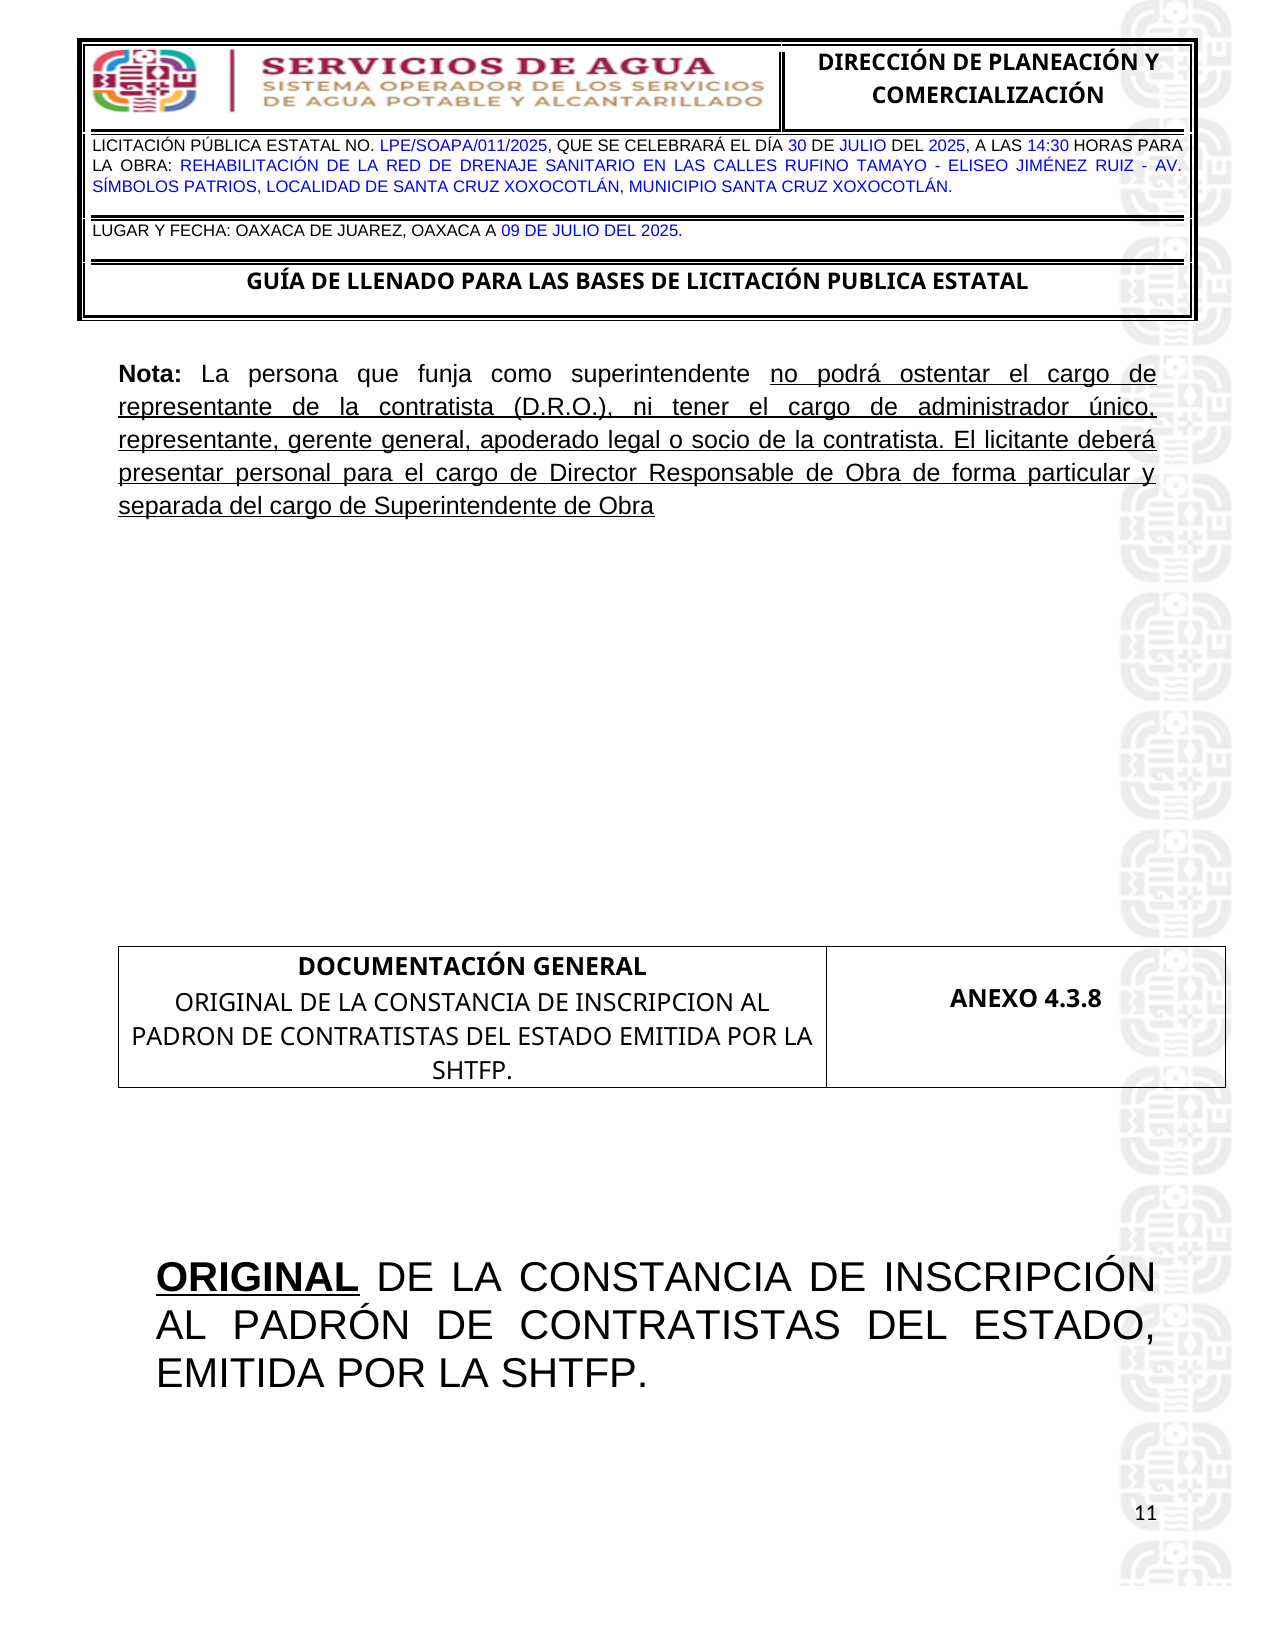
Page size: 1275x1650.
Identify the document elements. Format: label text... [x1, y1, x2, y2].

table_header ANEXO 4.3.8 [827, 947, 1225, 1087]
text Nota: La persona que funja como superintendente no podrá ostentar el cargo de representante de la contratista (D.R.O.), ni tener el cargo de administrador único, representante, gerente general, apoderado legal o socio de la contratista. El licitante deberá presentar personal para el cargo de Director Responsable de Obra de forma particular y separada del cargo de Superintendente de Obra [118, 451, 1157, 519]
picture [88, 46, 773, 123]
picture [1105, 0, 1235, 1586]
table_header DOCUMENTACIÓN GENERAL ORIGINAL DE LA CONSTANCIA DE INSCRIPCION AL PADRON DE CONTRATISTAS DEL ESTADO EMITIDA POR LA SHTFP. [119, 947, 826, 1087]
text Nota: La persona que funja como superintendente no podrá ostentar el cargo de representante de la contratista (D.R.O.), ni tener el cargo de administrador único, representante, gerente general, apoderado legal o socio de la contratista. El licitante deberá presentar personal para el cargo de Director Responsable de Obra de forma particular y separada del cargo de Superintendente de Obra [118, 358, 1157, 416]
text ORIGINAL DE LA CONSTANCIA DE INSCRIPCIÓN AL PADRÓN DE CONTRATISTAS DEL ESTADO, EMITIDA POR LA SHTFP. [156, 1252, 1157, 1396]
text Nota: La persona que funja como superintendente no podrá ostentar el cargo de representante de la contratista (D.R.O.), ni tener el cargo de administrador único, representante, gerente general, apoderado legal o socio de la contratista. El licitante deberá presentar personal para el cargo de Director Responsable de Obra de forma particular y separada del cargo de Superintendente de Obra [118, 418, 1157, 450]
picture [1105, 42, 1194, 320]
picture [1106, 56, 1114, 67]
